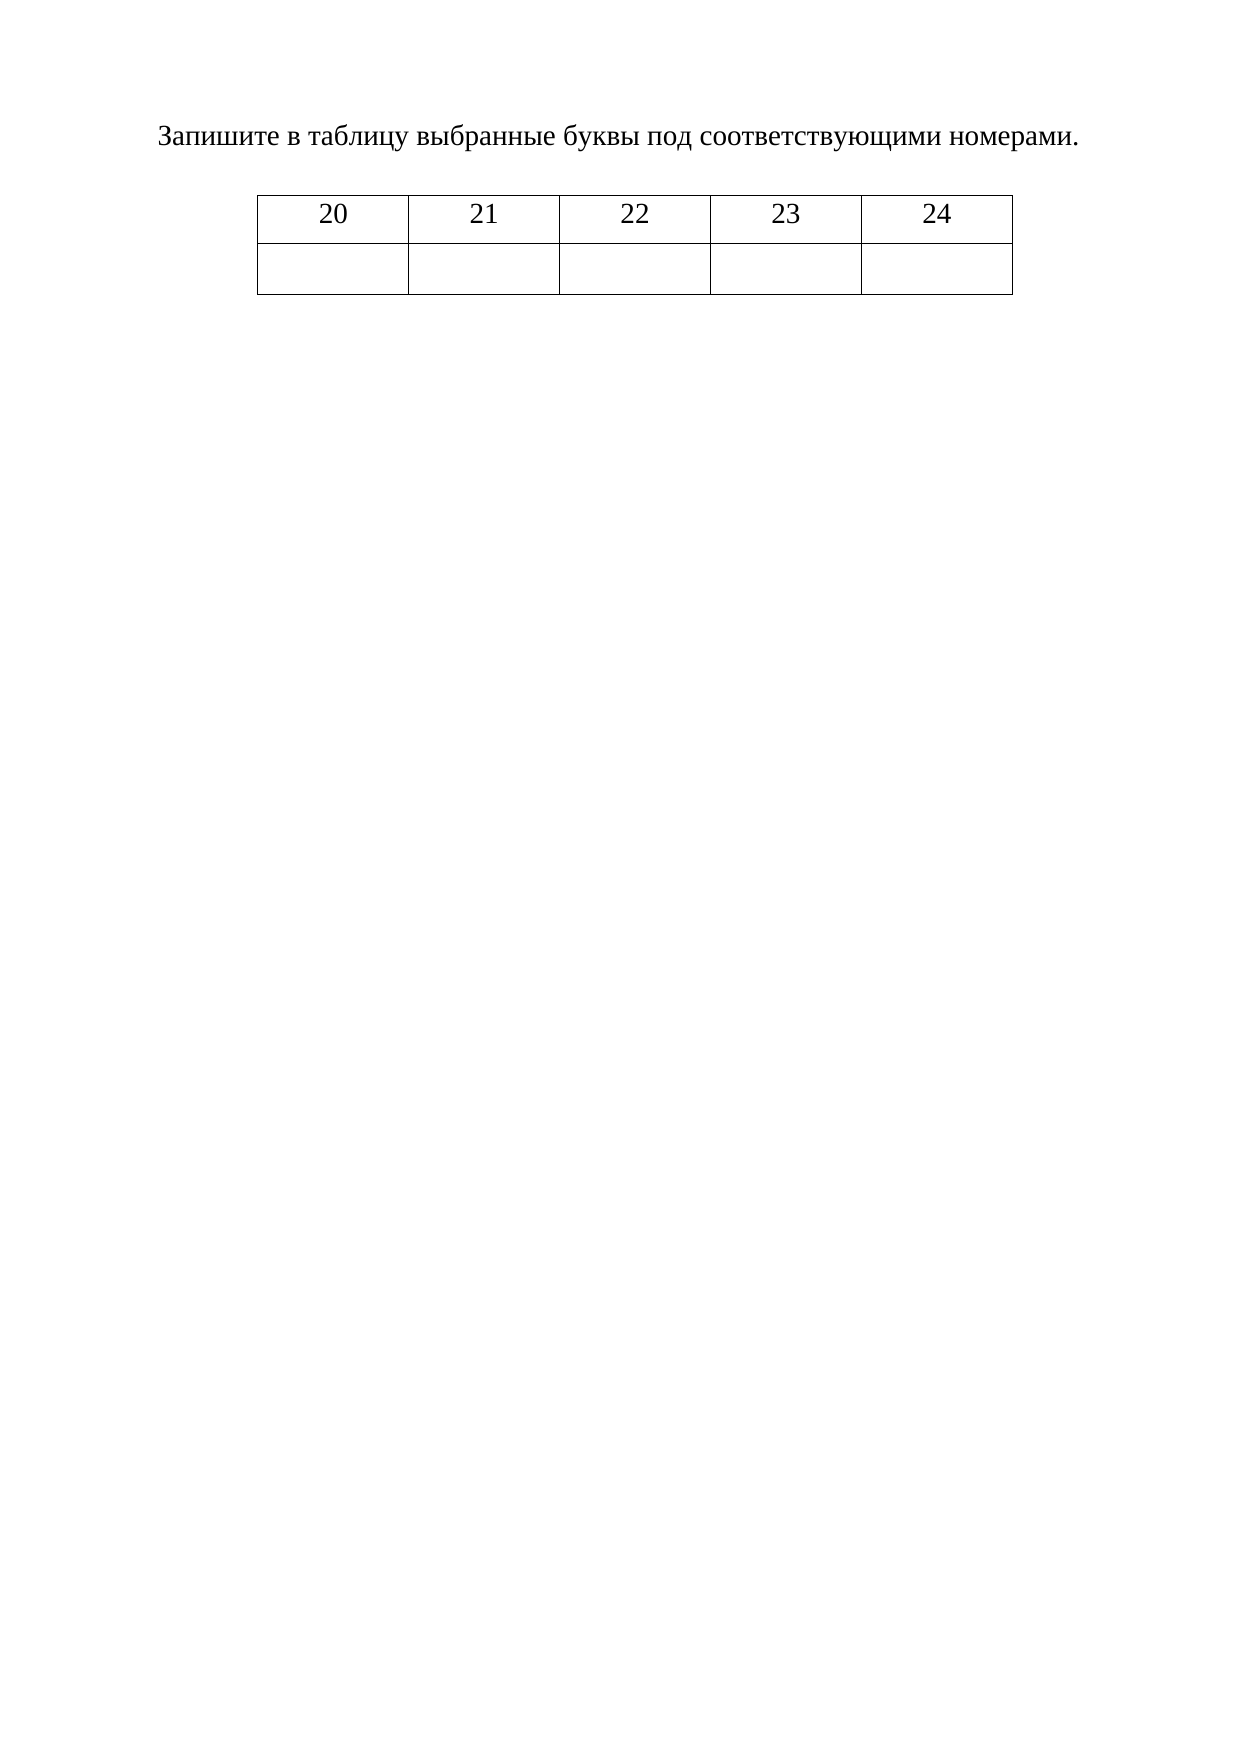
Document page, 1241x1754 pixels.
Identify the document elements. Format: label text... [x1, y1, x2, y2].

table_header 22 [560, 196, 710, 243]
table_header 24 [862, 196, 1012, 243]
table_cell [862, 244, 1012, 294]
table_header 23 [711, 196, 861, 243]
text Запишите в таблицу выбранные буквы под соответствующими номерами. [118, 118, 1152, 152]
table_cell [258, 244, 408, 294]
table_cell [711, 244, 861, 294]
table_header 20 [258, 196, 408, 243]
table_cell [409, 244, 559, 294]
table_header 21 [409, 196, 559, 243]
table_cell [560, 244, 710, 294]
